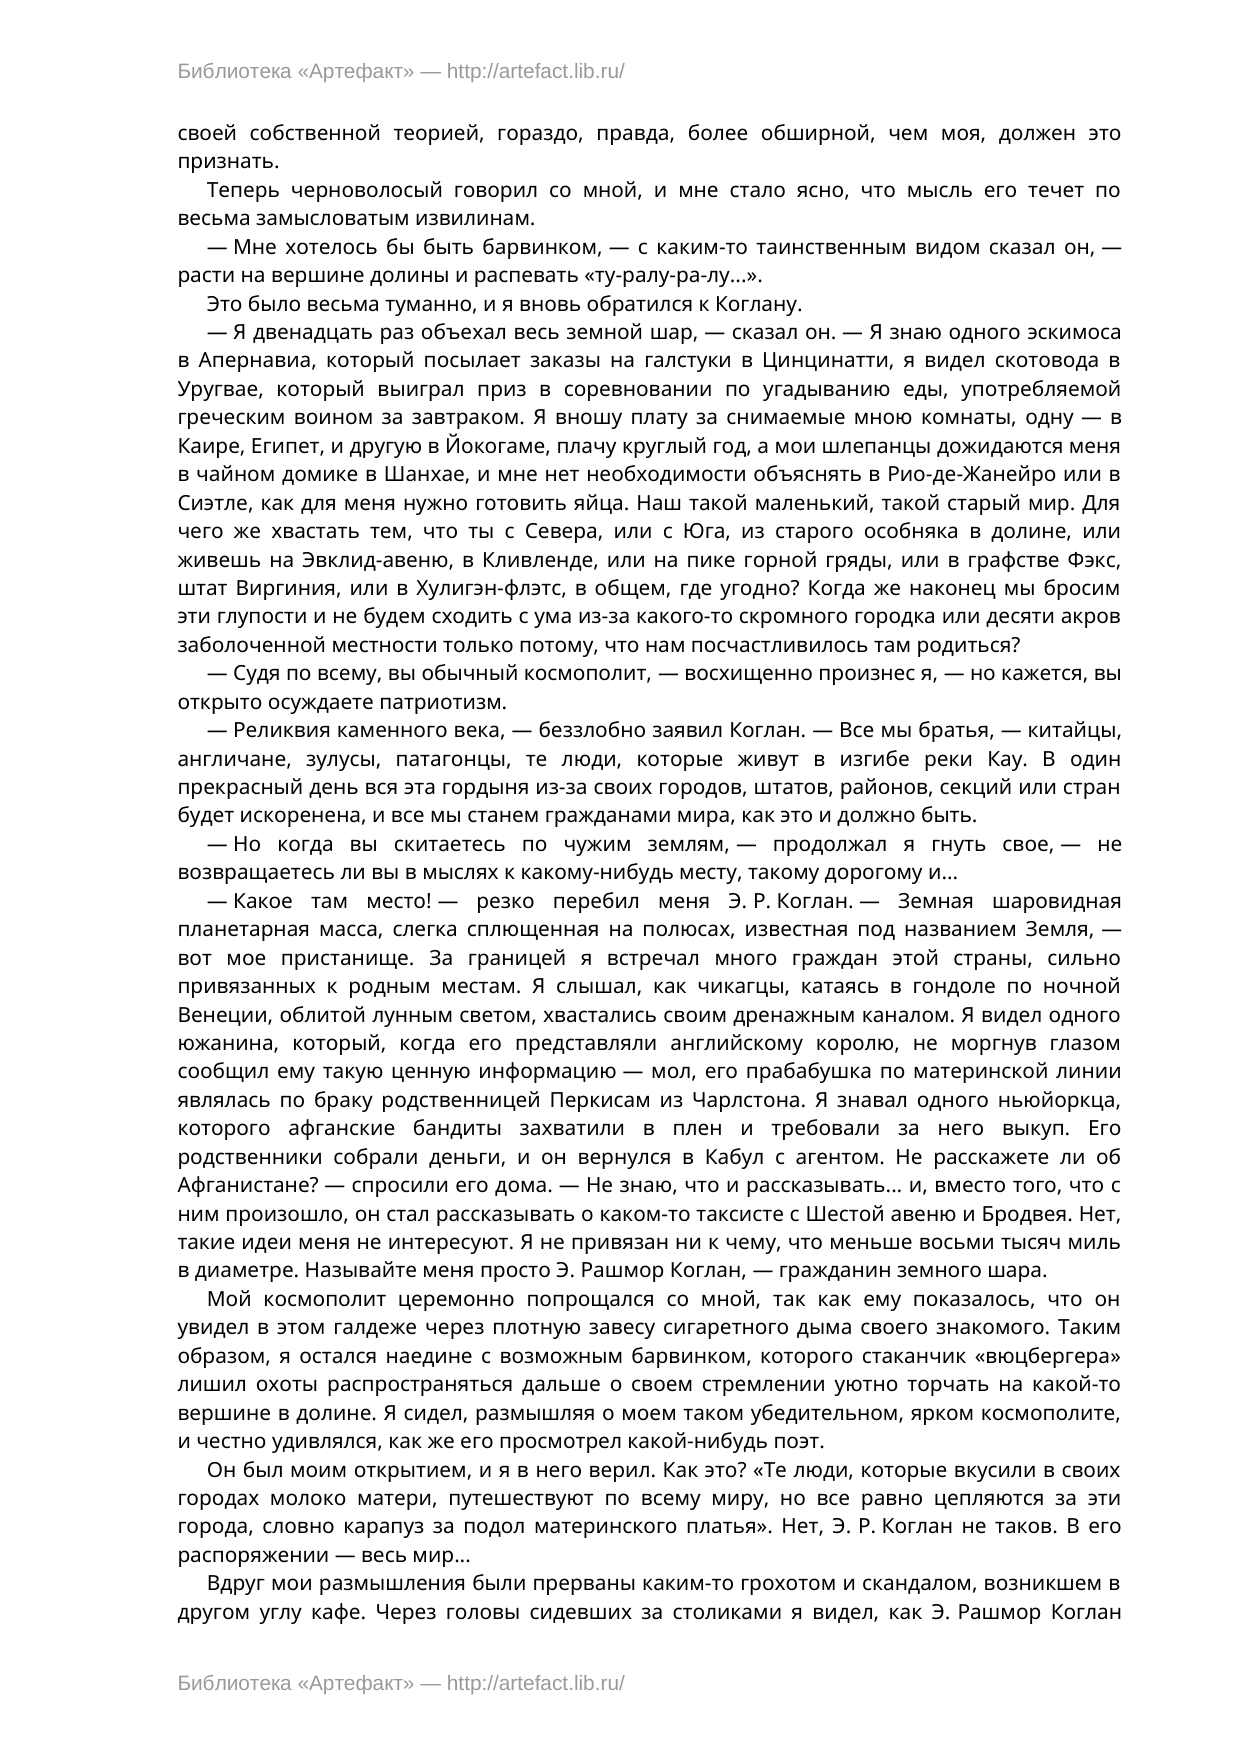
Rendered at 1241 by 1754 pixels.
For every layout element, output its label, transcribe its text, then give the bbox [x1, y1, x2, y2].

text Он был моим открытием, и я в него верил. Как это? «Те люди, которые вкусили в своих городах молоко матери, путешествуют по всему миру, но все равно цепляются за эти города, словно карапуз за подол материнского платья». Нет, Э. Р. Коглан не таков. В его распоряжении — весь мир... [177, 1455, 1122, 1568]
text — Я двенадцать раз объехал весь земной шар, — сказал он. — Я знаю одного эскимоса в Апернавиа, который посылает заказы на галстуки в Цинцинатти, я видел скотовода в Уругвае, который выиграл приз в соревновании по угадыванию еды, употребляемой греческим воином за завтраком. Я вношу плату за снимаемые мною комнаты, одну — в Каире, Египет, и другую в Йокогаме, плачу круглый год, а мои шлепанцы дожидаются меня в чайном домике в Шанхае, и мне нет необходимости объяснять в Рио-де-Жанейро или в Сиэтле, как для меня нужно готовить яйца. Наш такой маленький, такой старый мир. Для чего же хвастать тем, что ты с Севера, или с Юга, из старого особняка в долине, или живешь на Эвклид-авеню, в Кливленде, или на пике горной гряды, или в графстве Фэкс, штат Виргиния, или в Хулигэн-флэтс, в общем, где угодно? Когда же наконец мы бросим эти глупости и не будем сходить с ума из-за какого-то скромного городка или десяти акров заболоченной местности только потому, что нам посчастливилось там родиться? [177, 317, 1122, 658]
text — Судя по всему, вы обычный космополит, — восхищенно произнес я, — но кажется, вы открыто осуждаете патриотизм. [177, 658, 1122, 715]
text — Реликвия каменного века, — беззлобно заявил Коглан. — Все мы братья, — китайцы, англичане, зулусы, патагонцы, те люди, которые живут в изгибе реки Кау. В один прекрасный день вся эта гордыня из-за своих городов, штатов, районов, секций или стран будет искоренена, и все мы станем гражданами мира, как это и должно быть. [177, 715, 1122, 829]
text — Мне хотелось бы быть барвинком, — с каким-то таинственным видом сказал он, — расти на вершине долины и распевать «ту-ралу-ра-лу...». [177, 232, 1122, 289]
text Мой космополит церемонно попрощался со мной, так как ему показалось, что он увидел в этом галдеже через плотную завесу сигаретного дыма своего знакомого. Таким образом, я остался наедине с возможным барвинком, которого стаканчик «вюцбергера» лишил охоты распространяться дальше о своем стремлении уютно торчать на какой-то вершине в долине. Я сидел, размышляя о моем таком убедительном, ярком космополите, и честно удивлялся, как же его просмотрел какой-нибудь поэт. [177, 1284, 1122, 1455]
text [177, 1568, 1122, 1625]
text — Но когда вы скитаетесь по чужим землям, — продолжал я гнуть свое, — не возвращаетесь ли вы в мыслях к какому-нибудь месту, такому дорогому и... [177, 829, 1122, 886]
text — Какое там место! — резко перебил меня Э. Р. Коглан. — Земная шаровидная планетарная масса, слегка сплющенная на полюсах, известная под названием Земля, — вот мое пристанище. За границей я встречал много граждан этой страны, сильно привязанных к родным местам. Я слышал, как чикагцы, катаясь в гондоле по ночной Венеции, облитой лунным светом, хвастались своим дренажным каналом. Я видел одного южанина, который, когда его представляли английскому королю, не моргнув глазом сообщил ему такую ценную информацию — мол, его прабабушка по материнской линии являлась по браку родственницей Перкисам из Чарлстона. Я знавал одного ньюйоркца, которого афганские бандиты захватили в плен и требовали за него выкуп. Его родственники собрали деньги, и он вернулся в Кабул с агентом. Не расскажете ли об Афганистане? — спросили его дома. — Не знаю, что и рассказывать... и, вместо того, что с ним произошло, он стал рассказывать о каком-то таксисте с Шестой авеню и Бродвея. Нет, такие идеи меня не интересуют. Я не привязан ни к чему, что меньше восьми тысяч миль в диаметре. Называйте меня просто Э. Рашмор Коглан, — гражданин земного шара. [177, 886, 1122, 1284]
text Теперь черноволосый говорил со мной, и мне стало ясно, что мысль его течет по весьма замысловатым извилинам. [177, 175, 1122, 232]
text Это было весьма туманно, и я вновь обратился к Коглану. [177, 289, 1122, 317]
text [177, 118, 1122, 175]
